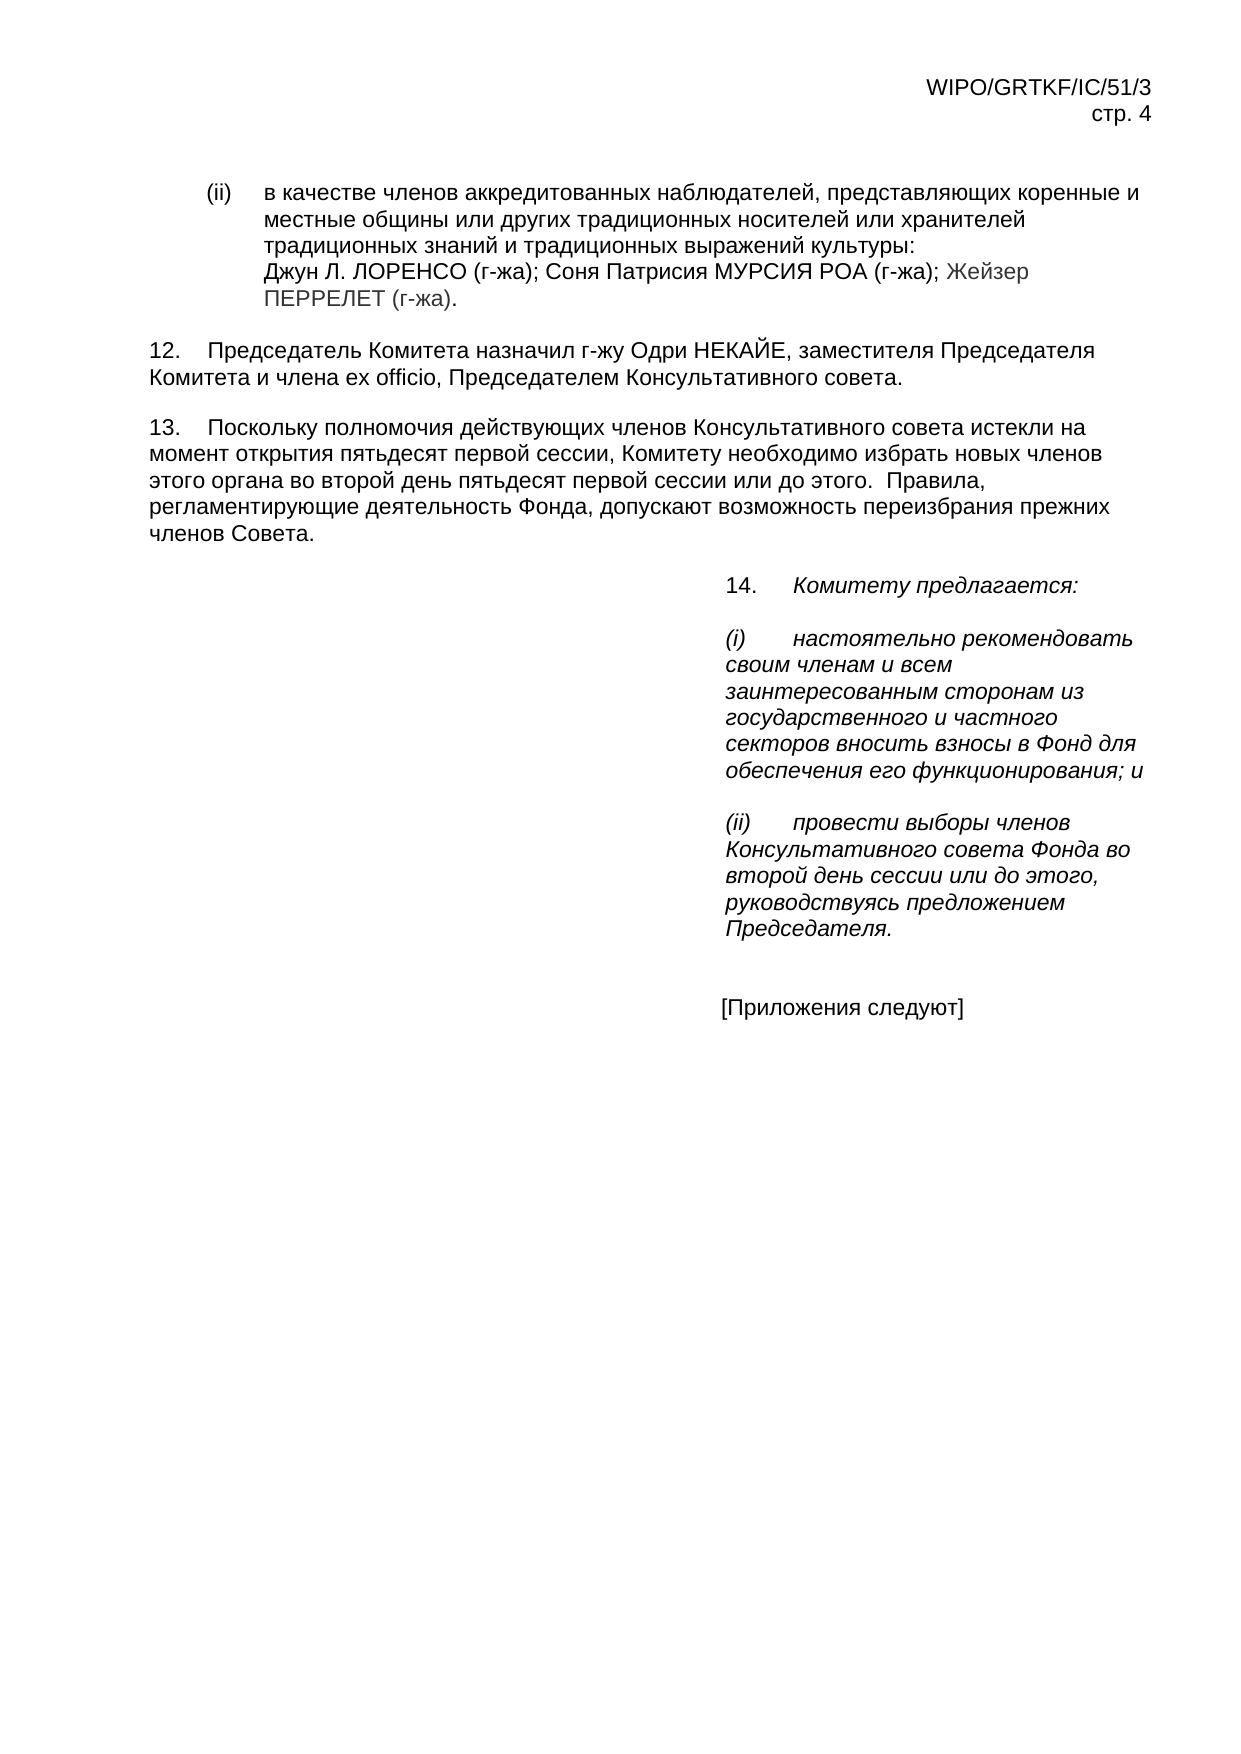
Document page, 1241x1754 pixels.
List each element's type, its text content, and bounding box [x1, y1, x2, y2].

text (ii) провести выборы членов Консультативного совета Фонда во второй день сессии или до этого, руководствуясь предложением Председателя. [725, 809, 1152, 941]
text [Приложения следуют] [721, 994, 1152, 1020]
list Поскольку полномочия действующих членов Консультативного совета истекли на момент открытия пятьдесят первой сессии, Комитету необходимо избрать новых членов этого органа во второй день пятьдесят первой сессии или до этого. Правила, регламентирующие деятельность Фонда, допускают возможность переизбрания прежних членов Совета. [149, 414, 1152, 546]
text (i) настоятельно рекомендовать своим членам и всем заинтересованным сторонам из государственного и частного секторов вносить взносы в Фонд для обеспечения его функционирования; и [725, 625, 1152, 783]
text (ii) в качестве членов аккредитованных наблюдателей, представляющих коренные и местные общины или других традиционных носителей или хранителей традиционных знаний и традиционных выражений культуры: Джун Л. ЛОРЕНСО (г-жа); Соня Патрисия МУРСИЯ РОА (г-жа); Жейзер ПЕРРЕЛЕТ (г-жа). [206, 179, 1152, 311]
list Комитету предлагается: [725, 572, 1152, 598]
list Председатель Комитета назначил г-жу Одри НЕКАЙЕ, заместителя Председателя Комитета и члена ex officio, Председателем Консультативного совета. [149, 337, 1152, 390]
